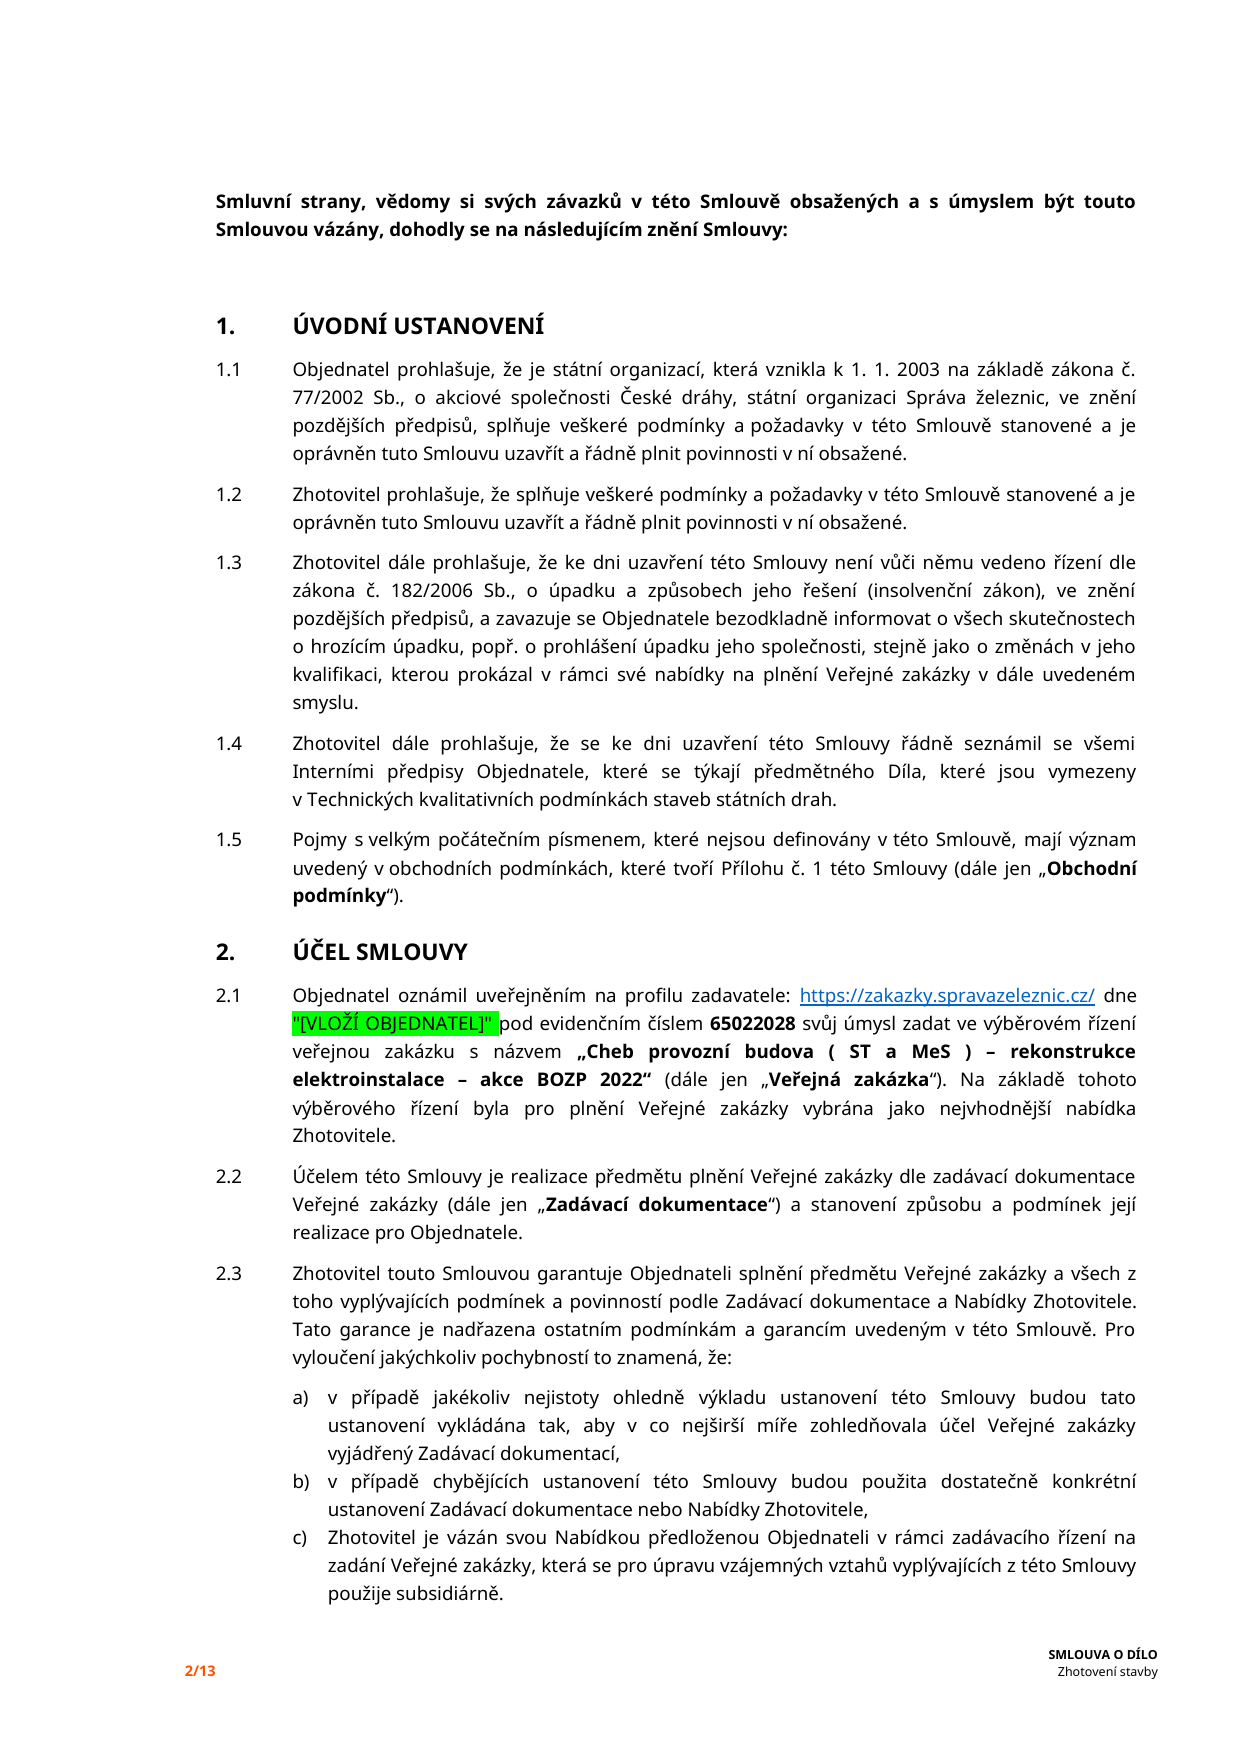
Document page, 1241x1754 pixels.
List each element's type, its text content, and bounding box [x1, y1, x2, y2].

text Účelem této Smlouvy je realizace předmětu plnění Veřejné zakázky dle zadávací dokumentace Veřejné zakázky (dále jen „Zadávací dokumentace“) a stanovení způsobu a podmínek její realizace pro Objednatele. [216, 1163, 1137, 1245]
text Zhotovitel dále prohlašuje, že ke dni uzavření této Smlouvy není vůči němu vedeno řízení dle zákona č. 182/2006 Sb., o úpadku a způsobech jeho řešení (insolvenční zákon), ve znění pozdějších předpisů, a zavazuje se Objednatele bezodkladně informovat o všech skutečnostech o hrozícím úpadku, popř. o prohlášení úpadku jeho společnosti, stejně jako o změnách v jeho kvalifikaci, kterou prokázal v rámci své nabídky na plnění Veřejné zakázky v dále uvedeném smyslu. [216, 549, 1137, 715]
text Smluvní strany, vědomy si svých závazků v této Smlouvě obsažených a s úmyslem být touto Smlouvou vázány, dohodly se na následujícím znění Smlouvy: [216, 188, 1137, 242]
text ÚVODNÍ USTANOVENÍ [216, 309, 1137, 341]
text Objednatel prohlašuje, že je státní organizací, která vznikla k 1. 1. 2003 na základě zákona č. 77/2002 Sb., o akciové společnosti České dráhy, státní organizaci Správa železnic, ve znění pozdějších předpisů, splňuje veškeré podmínky a požadavky v této Smlouvě stanovené a je oprávněn tuto Smlouvu uzavřít a řádně plnit povinnosti v ní obsažené. [216, 356, 1137, 466]
text Zhotovitel prohlašuje, že splňuje veškeré podmínky a požadavky v této Smlouvě stanovené a je oprávněn tuto Smlouvu uzavřít a řádně plnit povinnosti v ní obsažené. [216, 481, 1137, 534]
text Objednatel oznámil uveřejněním na profilu zadavatele: https://zakazky.spravazeleznic.cz/ dne pod evidenčním číslem 65022028 svůj úmysl zadat ve výběrovém řízení veřejnou zakázku s názvem „Cheb provozní budova ( ST a MeS ) – rekonstrukce elektroinstalace – akce BOZP 2022“ (dále jen „Veřejná zakázka“). Na základě tohoto výběrového řízení byla pro plnění Veřejné zakázky vybrána jako nejvhodnější nabídka Zhotovitele. [216, 983, 1137, 1148]
text Zhotovitel touto Smlouvou garantuje Objednateli splnění předmětu Veřejné zakázky a všech z toho vyplývajících podmínek a povinností podle Zadávací dokumentace a Nabídky Zhotovitele. Tato garance je nadřazena ostatním podmínkám a garancím uvedeným v této Smlouvě. Pro vyloučení jakýchkoliv pochybností to znamená, že: [216, 1260, 1137, 1369]
text v případě chybějících ustanovení této Smlouvy budou použita dostatečně konkrétní ustanovení Zadávací dokumentace nebo Nabídky Zhotovitele, [292, 1468, 1137, 1522]
text ÚČEL SMLOUVY [216, 936, 1137, 967]
text Pojmy s velkým počátečním písmenem, které nejsou definovány v této Smlouvě, mají význam uvedený v obchodních podmínkách, které tvoří Přílohu č. 1 této Smlouvy (dále jen „Obchodní podmínky“). [216, 827, 1137, 908]
text Zhotovitel dále prohlašuje, že se ke dni uzavření této Smlouvy řádně seznámil se všemi Interními předpisy Objednatele, které se týkají předmětného Díla, které jsou vymezeny v Technických kvalitativních podmínkách staveb státních drah. [216, 730, 1137, 812]
text Zhotovitel je vázán svou Nabídkou předloženou Objednateli v rámci zadávacího řízení na zadání Veřejné zakázky, která se pro úpravu vzájemných vztahů vyplývajících z této Smlouvy použije subsidiárně. [292, 1524, 1137, 1606]
text v případě jakékoliv nejistoty ohledně výkladu ustanovení této Smlouvy budou tato ustanovení vykládána tak, aby v co nejširší míře zohledňovala účel Veřejné zakázky vyjádřený Zadávací dokumentací, [292, 1384, 1137, 1466]
